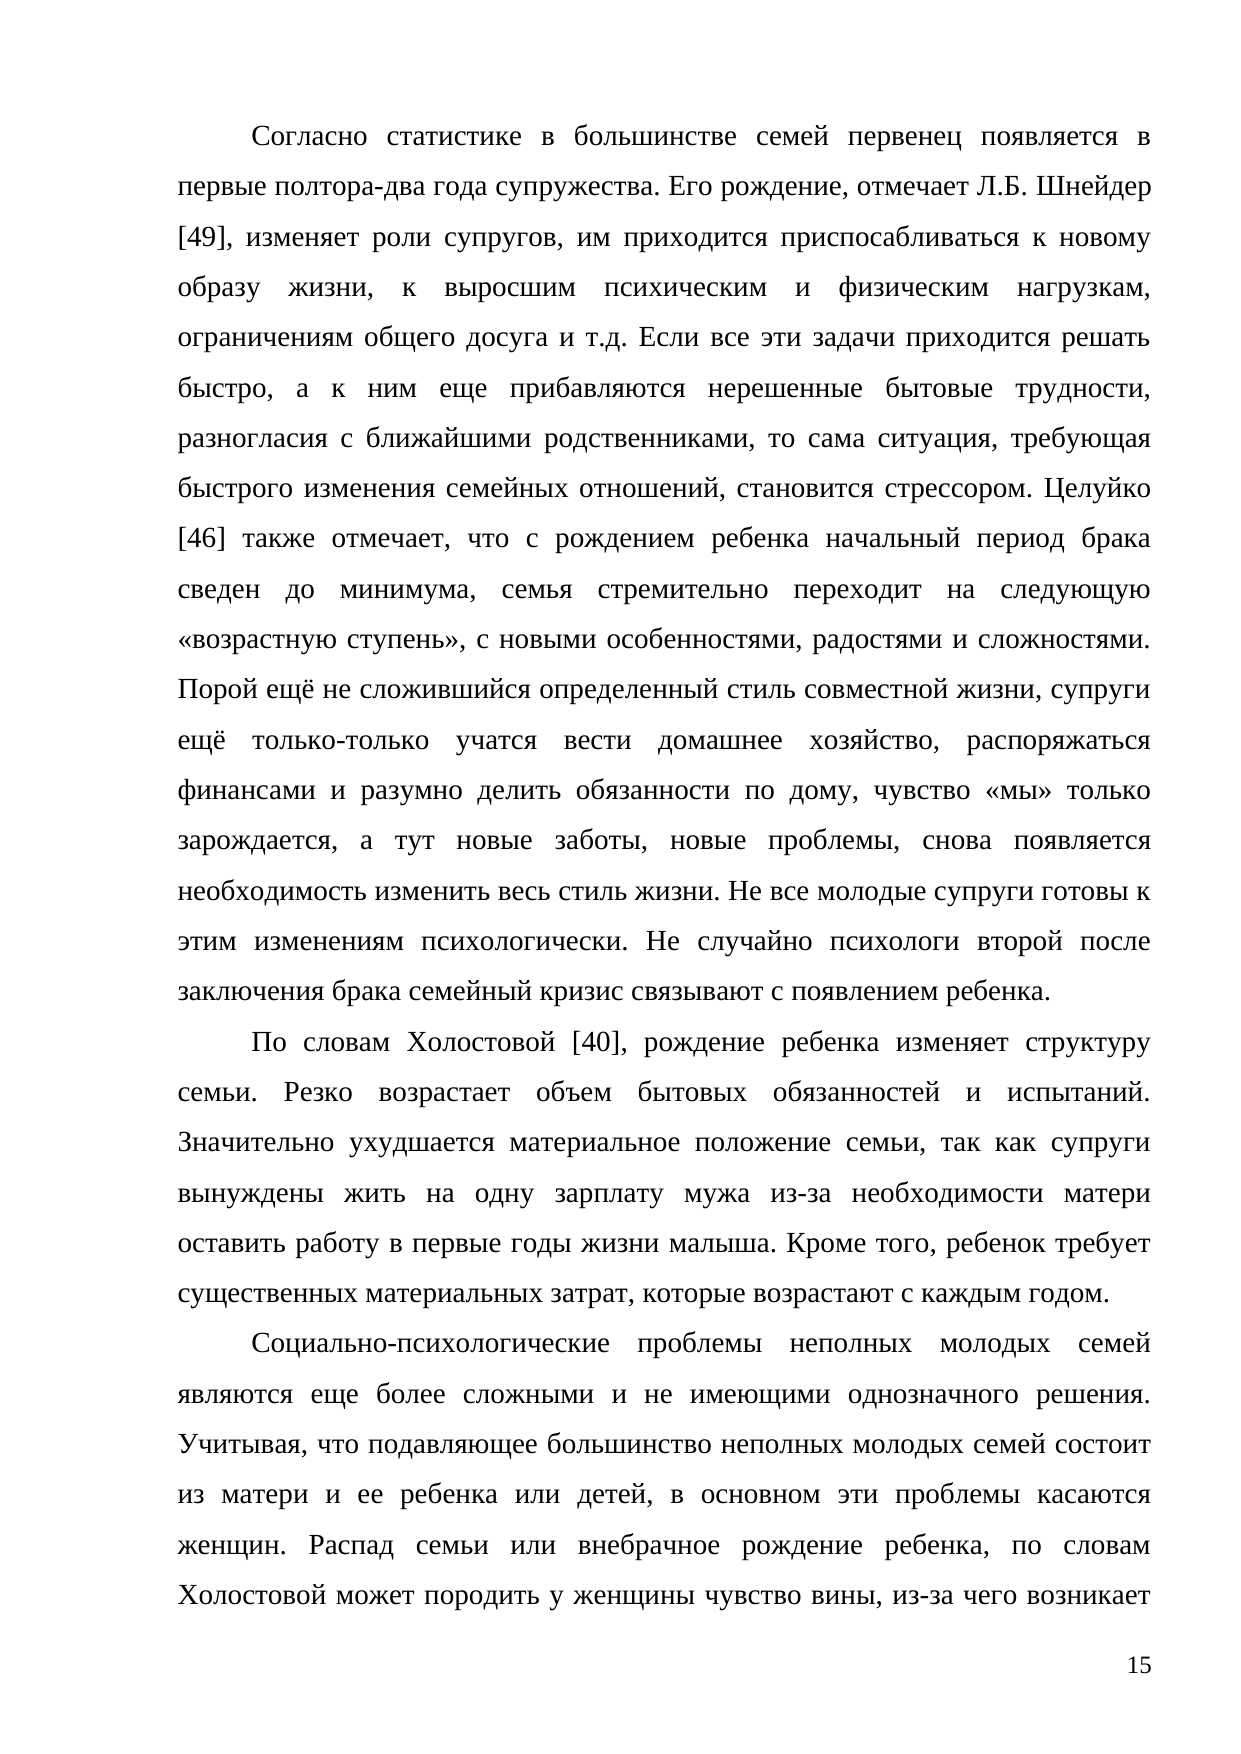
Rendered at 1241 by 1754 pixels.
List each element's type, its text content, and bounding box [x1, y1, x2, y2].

text Согласно статистике в большинстве семей первенец появляется в первые полтора-два года супружества. Его рождение, отмечает Л.Б. Шнейдер [49], изменяет роли супругов, им приходится приспосабливаться к новому образу жизни, к выросшим психическим и физическим нагрузкам, ограничениям общего досуга и т.д. Если все эти задачи приходится решать быстро, а к ним еще прибавляются нерешенные бытовые трудности, разногласия с ближайшими родственниками, то сама ситуация, требующая быстрого изменения семейных отношений, становится стрессором. Целуйко [46] также отмечает, что с рождением ребенка начальный период брака сведен до минимума, семья стремительно переходит на следующую «возрастную ступень», с новыми особенностями, радостями и сложностями. Порой ещё не сложившийся определенный стиль совместной жизни, супруги ещё только-только учатся вести домашнее хозяйство, распоряжаться финансами и разумно делить обязанности по дому, чувство «мы» только зарождается, а тут новые заботы, новые проблемы, снова появляется необходимость изменить весь стиль жизни. Не все молодые супруги готовы к этим изменениям психологически. Не случайно психологи второй после заключения брака семейный кризис связывают с появлением ребенка. [177, 118, 1152, 1007]
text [177, 1326, 1152, 1611]
text По словам Холостовой [40], рождение ребенка изменяет структуру семьи. Резко возрастает объем бытовых обязанностей и испытаний. Значительно ухудшается материальное положение семьи, так как супруги вынуждены жить на одну зарплату мужа из-за необходимости матери оставить работу в первые годы жизни малыша. Кроме того, ребенок требует существенных материальных затрат, которые возрастают с каждым годом. [177, 1024, 1152, 1309]
